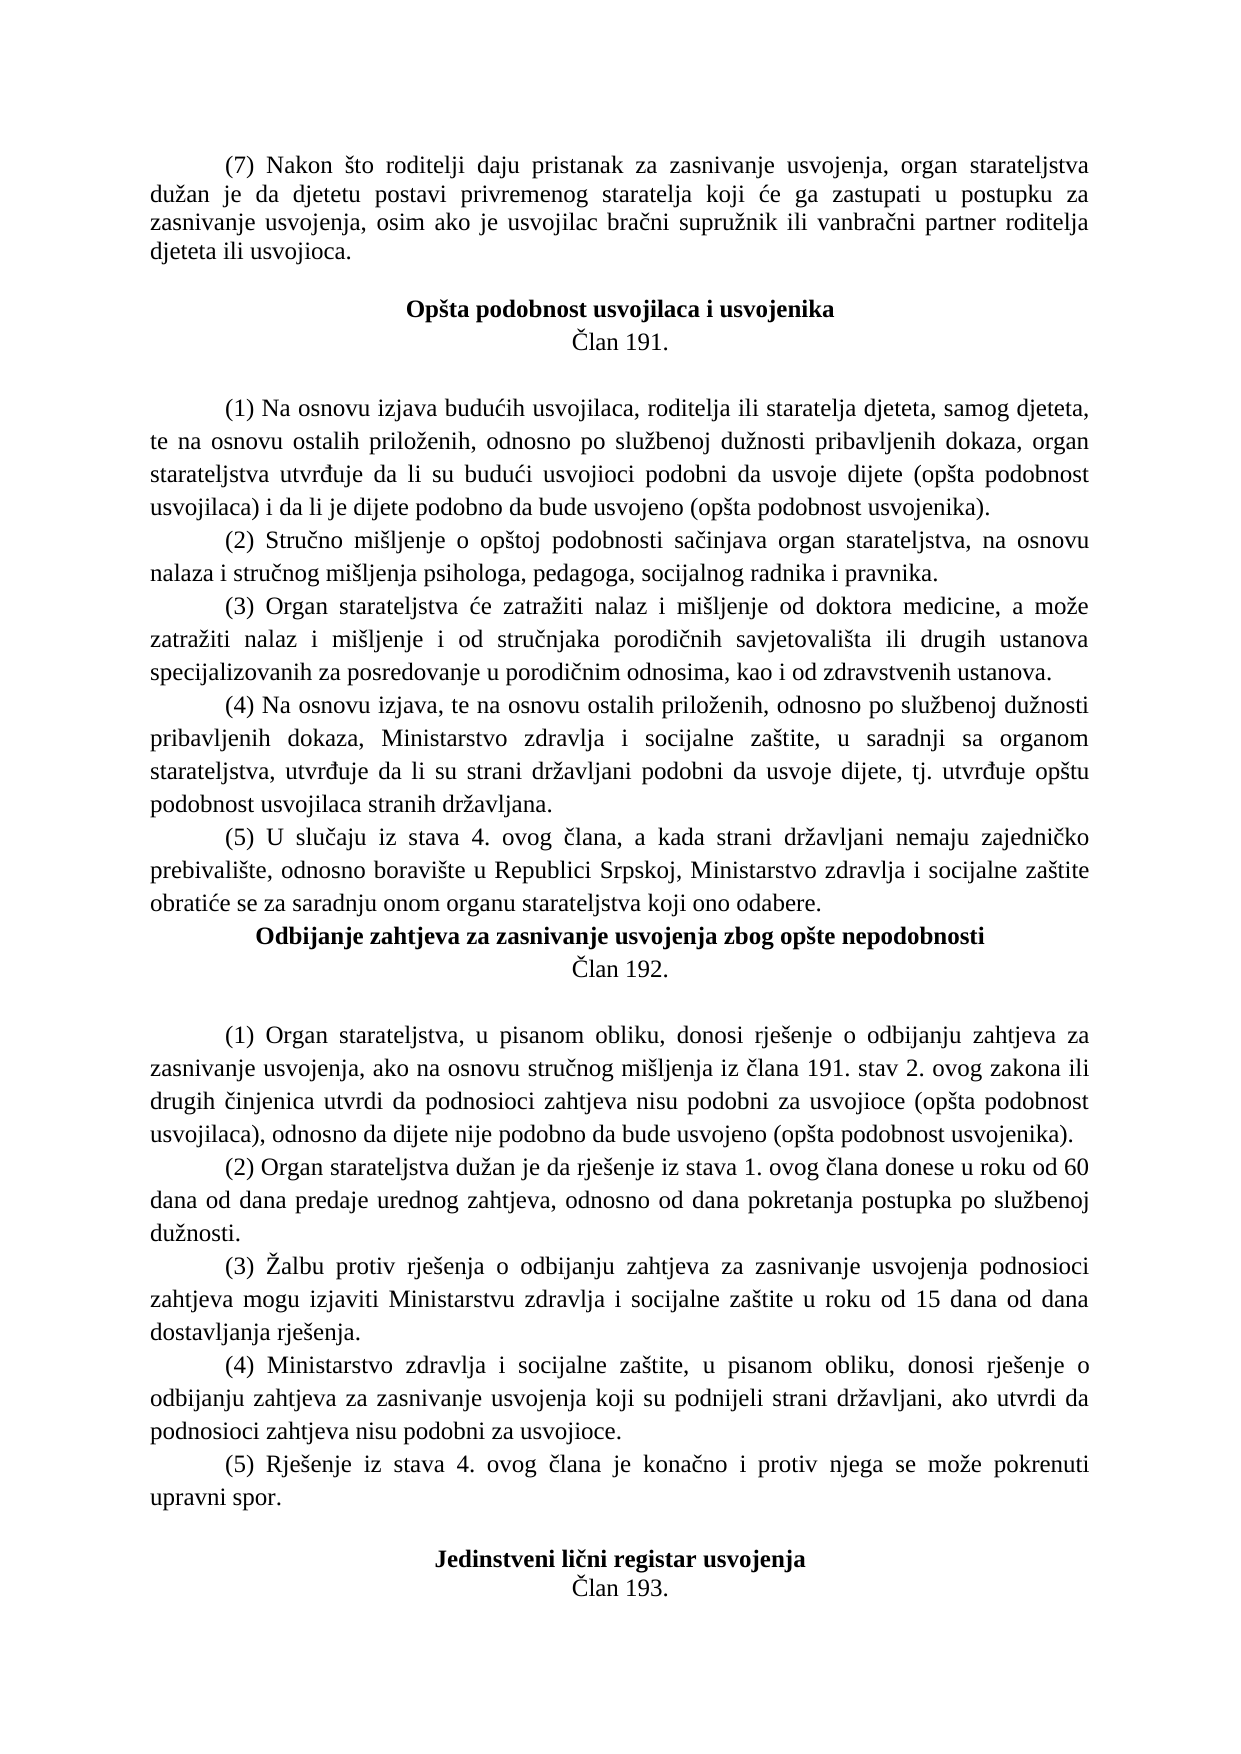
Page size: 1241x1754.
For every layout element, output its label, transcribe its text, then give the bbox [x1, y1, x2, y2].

text (5) U slučaju iz stava 4. ovog člana, a kada strani državljani nemaju zajedničko prebivalište, odnosno boravište u Republici Srpskoj, Ministarstvo zdravlja i socijalne zaštite obratiće se za saradnju onom organu starateljstva koji ono odabere. [150, 822, 1090, 917]
text Opšta podobnost usvojilaca i usvojenika [150, 294, 1090, 322]
text Jedinstveni lični registar usvojenja [150, 1544, 1090, 1573]
text Član 193. [150, 1573, 1090, 1602]
text (3) Organ starateljstva će zatražiti nalaz i mišljenje od doktora medicine, a može zatražiti nalaz i mišljenje i od stručnjaka porodičnih savjetovališta ili drugih ustanova specijalizovanih za posredovanje u porodičnim odnosima, kao i od zdravstvenih ustanova. [150, 591, 1090, 686]
text (3) Žalbu protiv rješenja o odbijanju zahtjeva za zasnivanje usvojenja podnosioci zahtjeva mogu izjaviti Ministarstvu zdravlja i socijalne zaštite u roku od 15 dana od dana dostavljanja rješenja. [150, 1251, 1090, 1346]
text (1) Organ starateljstva, u pisanom obliku, donosi rješenje o odbijanju zahtjeva za zasnivanje usvojenja, ako na osnovu stručnog mišljenja iz člana 191. stav 2. ovog zakona ili drugih činjenica utvrdi da podnosioci zahtjeva nisu podobni za usvojioce (opšta podobnost usvojilaca), odnosno da dijete nije podobno da bude usvojeno (opšta podobnost usvojenika). [150, 1020, 1090, 1148]
text (4) Ministarstvo zdravlja i socijalne zaštite, u pisanom obliku, donosi rješenje o odbijanju zahtjeva za zasnivanje usvojenja koji su podnijeli strani državljani, ako utvrdi da podnosioci zahtjeva nisu podobni za usvojioce. [150, 1350, 1090, 1445]
text (7) Nakon što roditelji daju pristanak za zasnivanje usvojenja, organ starateljstva dužan je da djetetu postavi privremenog staratelja koji će ga zastupati u postupku za zasnivanje usvojenja, osim ako je usvojilac bračni supružnik ili vanbračni partner roditelja djeteta ili usvojioca. [150, 150, 1090, 265]
text (2) Stručno mišljenje o opštoj podobnosti sačinjava organ starateljstva, na osnovu nalaza i stručnog mišljenja psihologa, pedagoga, socijalnog radnika i pravnika. [150, 525, 1090, 587]
text (5) Rješenje iz stava 4. ovog člana je konačno i protiv njega se može pokrenuti upravni spor. [150, 1449, 1090, 1511]
text Član 192. [150, 954, 1090, 983]
text (4) Na osnovu izjava, te na osnovu ostalih priloženih, odnosno po službenoj dužnosti pribavljenih dokaza, Ministarstvo zdravlja i socijalne zaštite, u saradnji sa organom starateljstva, utvrđuje da li su strani državljani podobni da usvoje dijete, tj. utvrđuje opštu podobnost usvojilaca stranih državljana. [150, 690, 1090, 818]
text (2) Organ starateljstva dužan je da rješenje iz stava 1. ovog člana donese u roku od 60 dana od dana predaje urednog zahtjeva, odnosno od dana pokretanja postupka po službenoj dužnosti. [150, 1152, 1090, 1247]
text Odbijanje zahtjeva za zasnivanje usvojenja zbog opšte nepodobnosti [150, 921, 1090, 950]
text (1) Na osnovu izjava budućih usvojilaca, roditelja ili staratelja djeteta, samog djeteta, te na osnovu ostalih priloženih, odnosno po službenoj dužnosti pribavljenih dokaza, organ starateljstva utvrđuje da li su budući usvojioci podobni da usvoje dijete (opšta podobnost usvojilaca) i da li je dijete podobno da bude usvojeno (opšta podobnost usvojenika). [150, 393, 1090, 521]
text Član 191. [150, 327, 1090, 356]
